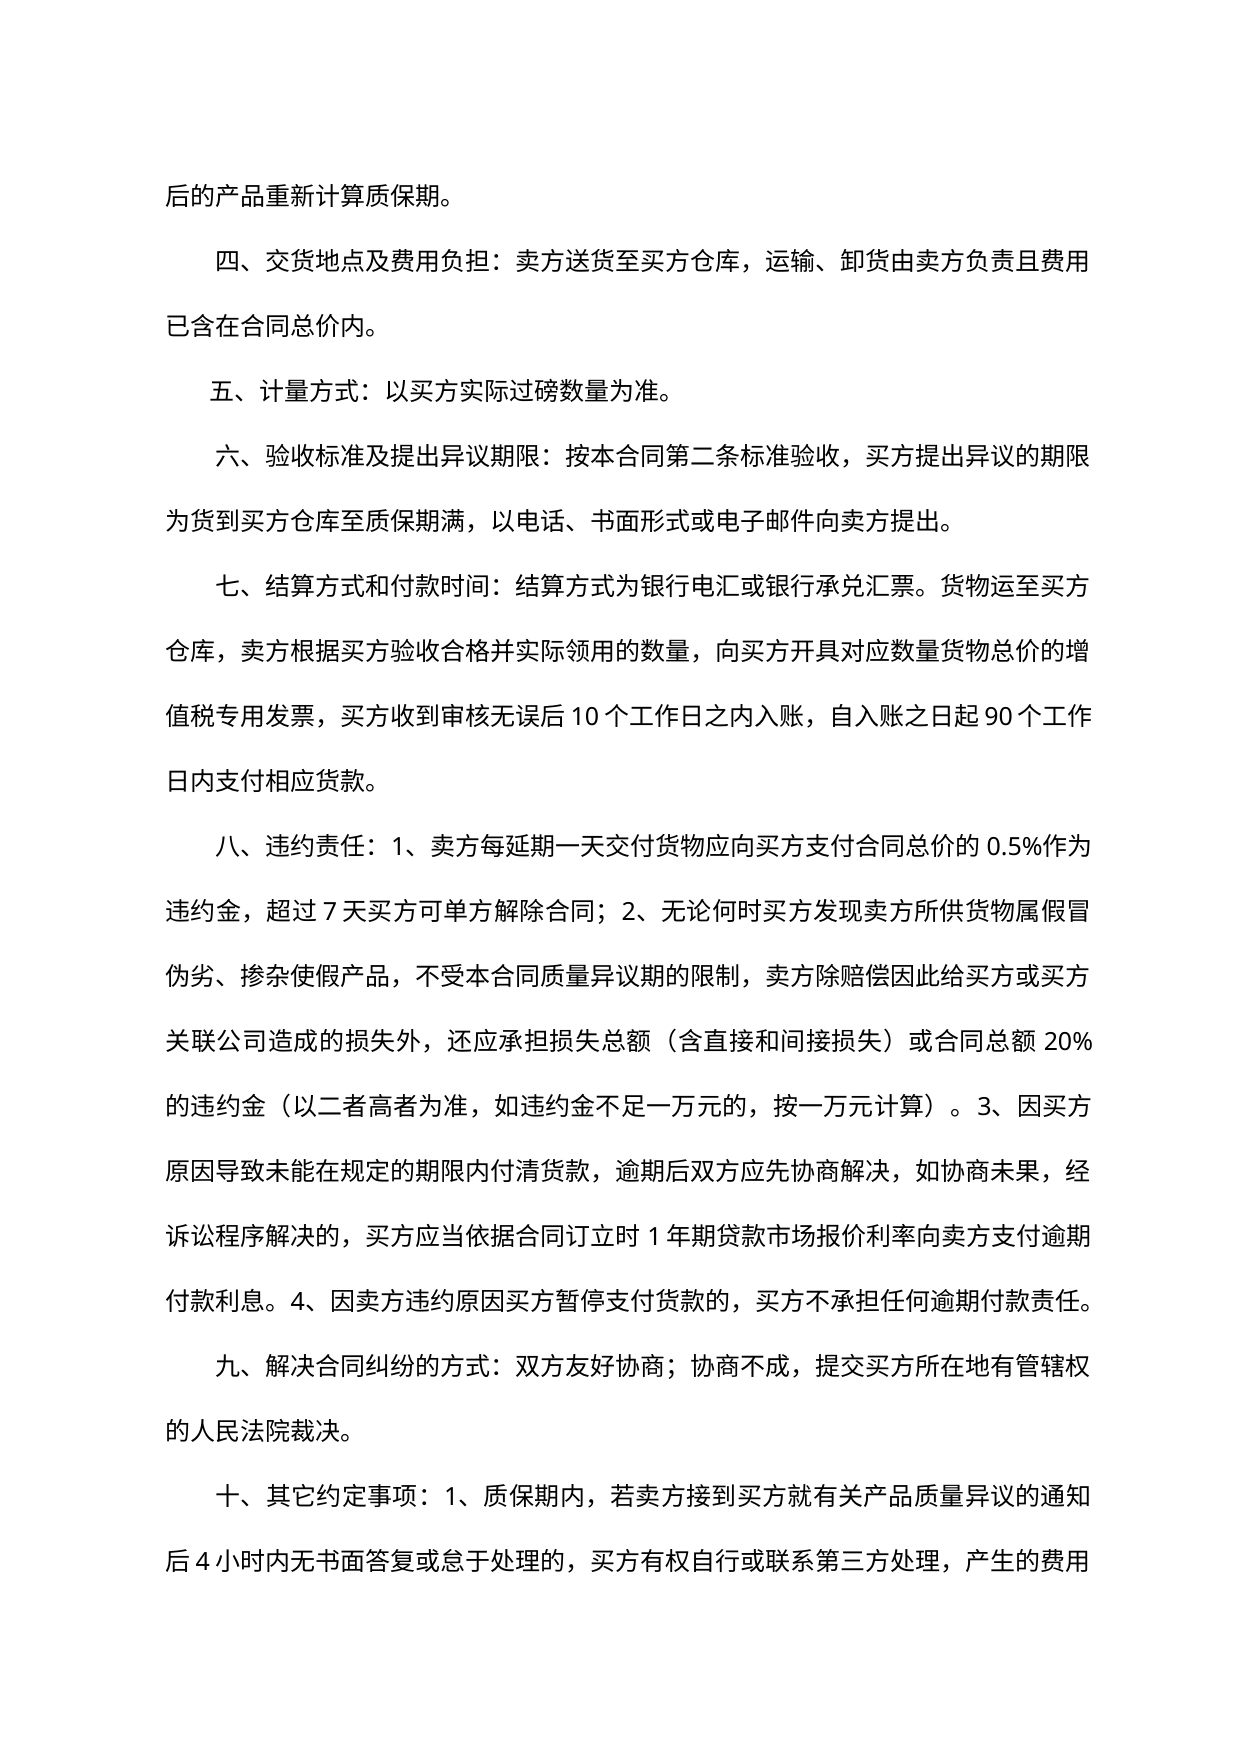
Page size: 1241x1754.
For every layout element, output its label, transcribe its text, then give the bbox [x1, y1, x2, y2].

text 六、验收标准及提出异议期限：按本合同第二条标准验收，买方提出异议的期限为货到买方仓库至质保期满，以电话、书面形式或电子邮件向卖方提出。 [165, 422, 1093, 552]
text 四、交货地点及费用负担：卖方送货至买方仓库，运输、卸货由卖方负责且费用已含在合同总价内。 [165, 227, 1093, 357]
text 八、违约责任：1、卖方每延期一天交付货物应向买方支付合同总价的0.5%作为违约金，超过7天买方可单方解除合同；2、无论何时买方发现卖方所供货物属假冒伪劣、掺杂使假产品，不受本合同质量异议期的限制，卖方除赔偿因此给买方或买方关联公司造成的损失外，还应承担损失总额（含直接和间接损失）或合同总额20%的违约金（以二者高者为准，如违约金不足一万元的，按一万元计算）。3、因买方原因导致未能在规定的期限内付清货款，逾期后双方应先协商解决，如协商未果，经诉讼程序解决的，买方应当依据合同订立时1年期贷款市场报价利率向卖方支付逾期付款利息。4、因卖方违约原因买方暂停支付货款的，买方不承担任何逾期付款责任。 [165, 812, 1093, 1332]
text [165, 162, 1093, 227]
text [165, 1462, 1093, 1592]
text 九、解决合同纠纷的方式：双方友好协商；协商不成，提交买方所在地有管辖权的人民法院裁决。 [165, 1332, 1093, 1462]
text 七、结算方式和付款时间：结算方式为银行电汇或银行承兑汇票。货物运至买方仓库，卖方根据买方验收合格并实际领用的数量，向买方开具对应数量货物总价的增值税专用发票，买方收到审核无误后10个工作日之内入账，自入账之日起90个工作日内支付相应货款。 [165, 552, 1093, 812]
text 五、计量方式：以买方实际过磅数量为准。 [209, 357, 1093, 422]
